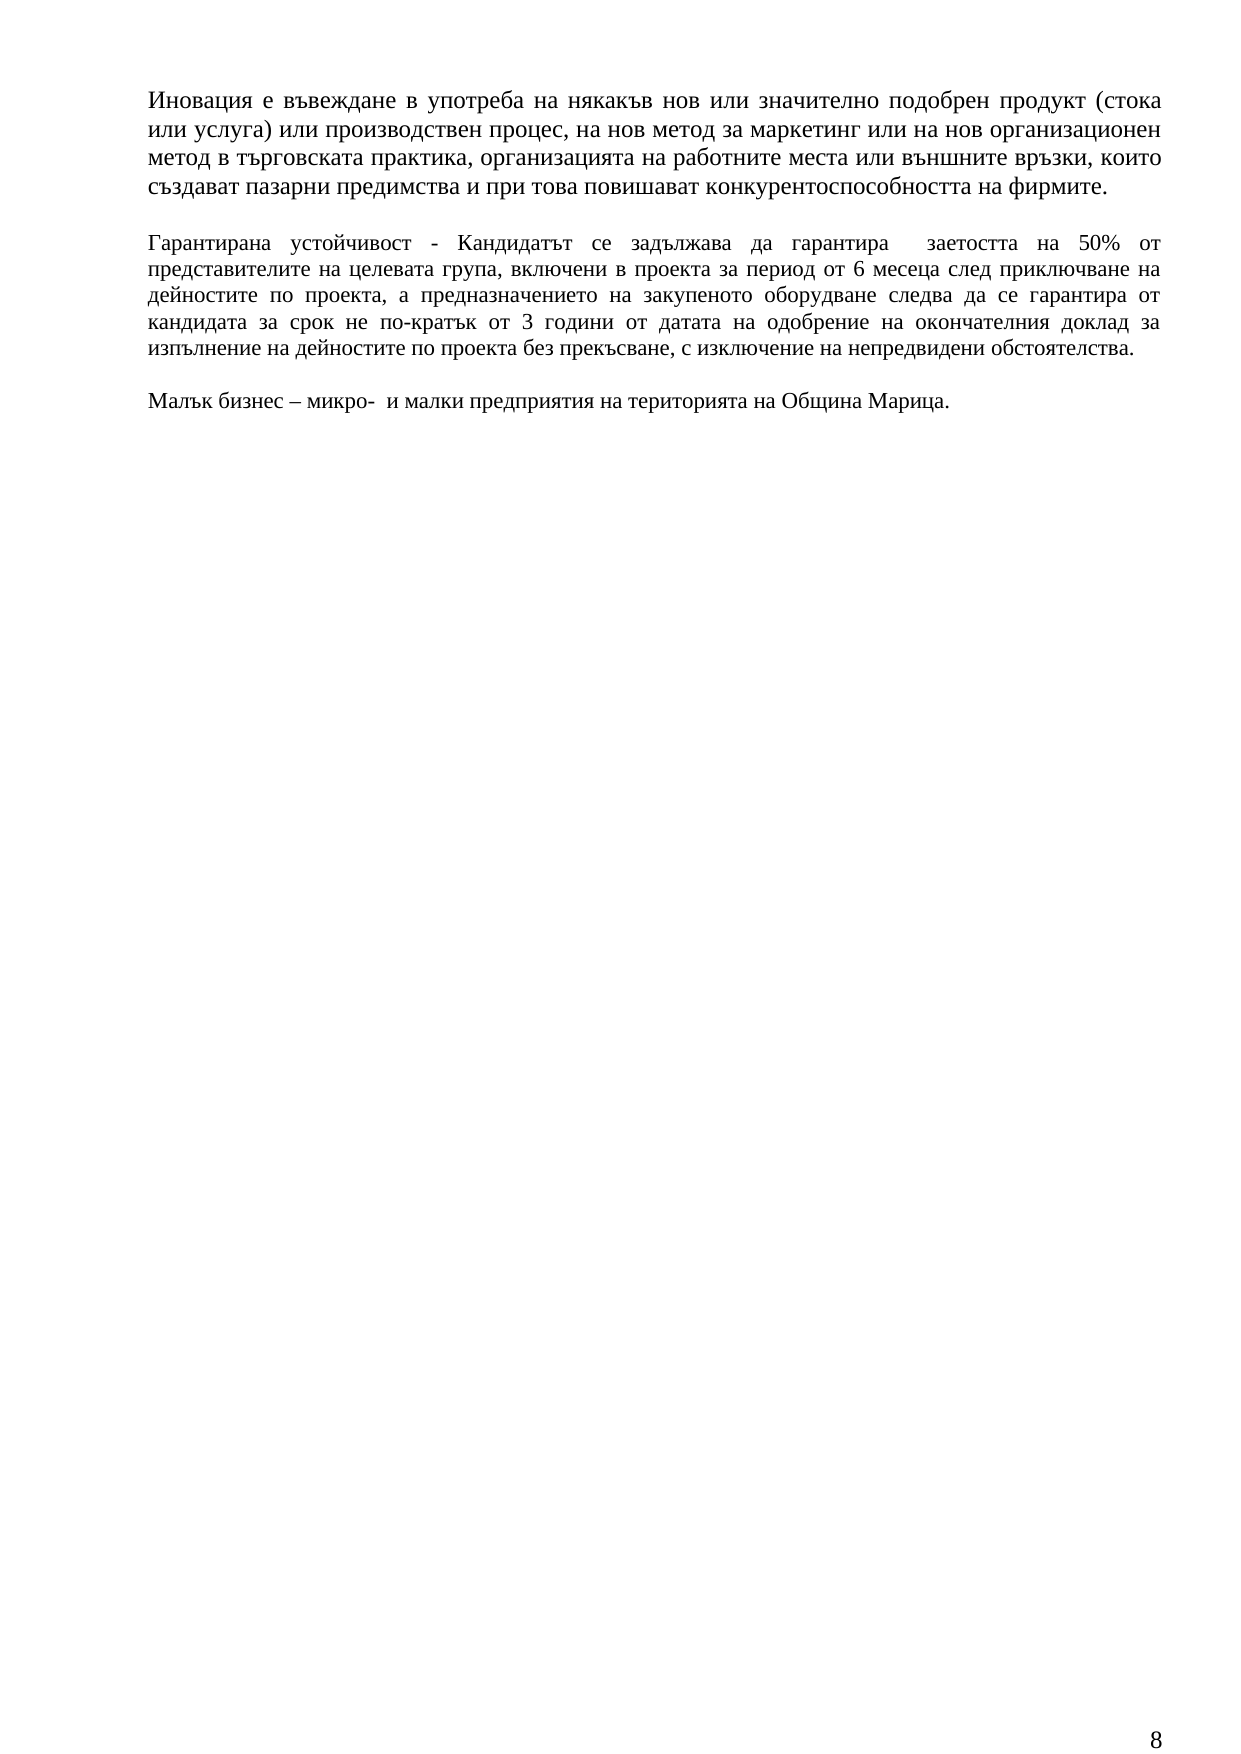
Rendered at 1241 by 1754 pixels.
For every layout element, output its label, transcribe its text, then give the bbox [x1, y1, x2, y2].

text Иновация е въвеждане в употреба на някакъв нов или значително подобрен продукт (стока или услуга) или производствен процес, на нов метод за маркетинг или на нов организационен метод в търговската практика, организацията на работните места или външните връзки, които създават пазарни предимства и при това повишават конкурентоспособността на фирмите. [148, 85, 1162, 200]
text Гарантирана устойчивост - Кандидатът се задължава да гарантира заетостта на 50% от представителите на целевата група, включени в проекта за период от 6 месеца след приключване на дейностите по проекта, а предназначението на закупеното оборудване следва да се гарантира от кандидата за срок не по-кратък от 3 години от датата на одобрение на окончателния доклад за изпълнение на дейностите по проекта без прекъсване, с изключение на непредвидени обстоятелства. [148, 229, 1162, 360]
text Малък бизнес – микро- и малки предприятия на територията на Община Марица. [148, 387, 1162, 413]
